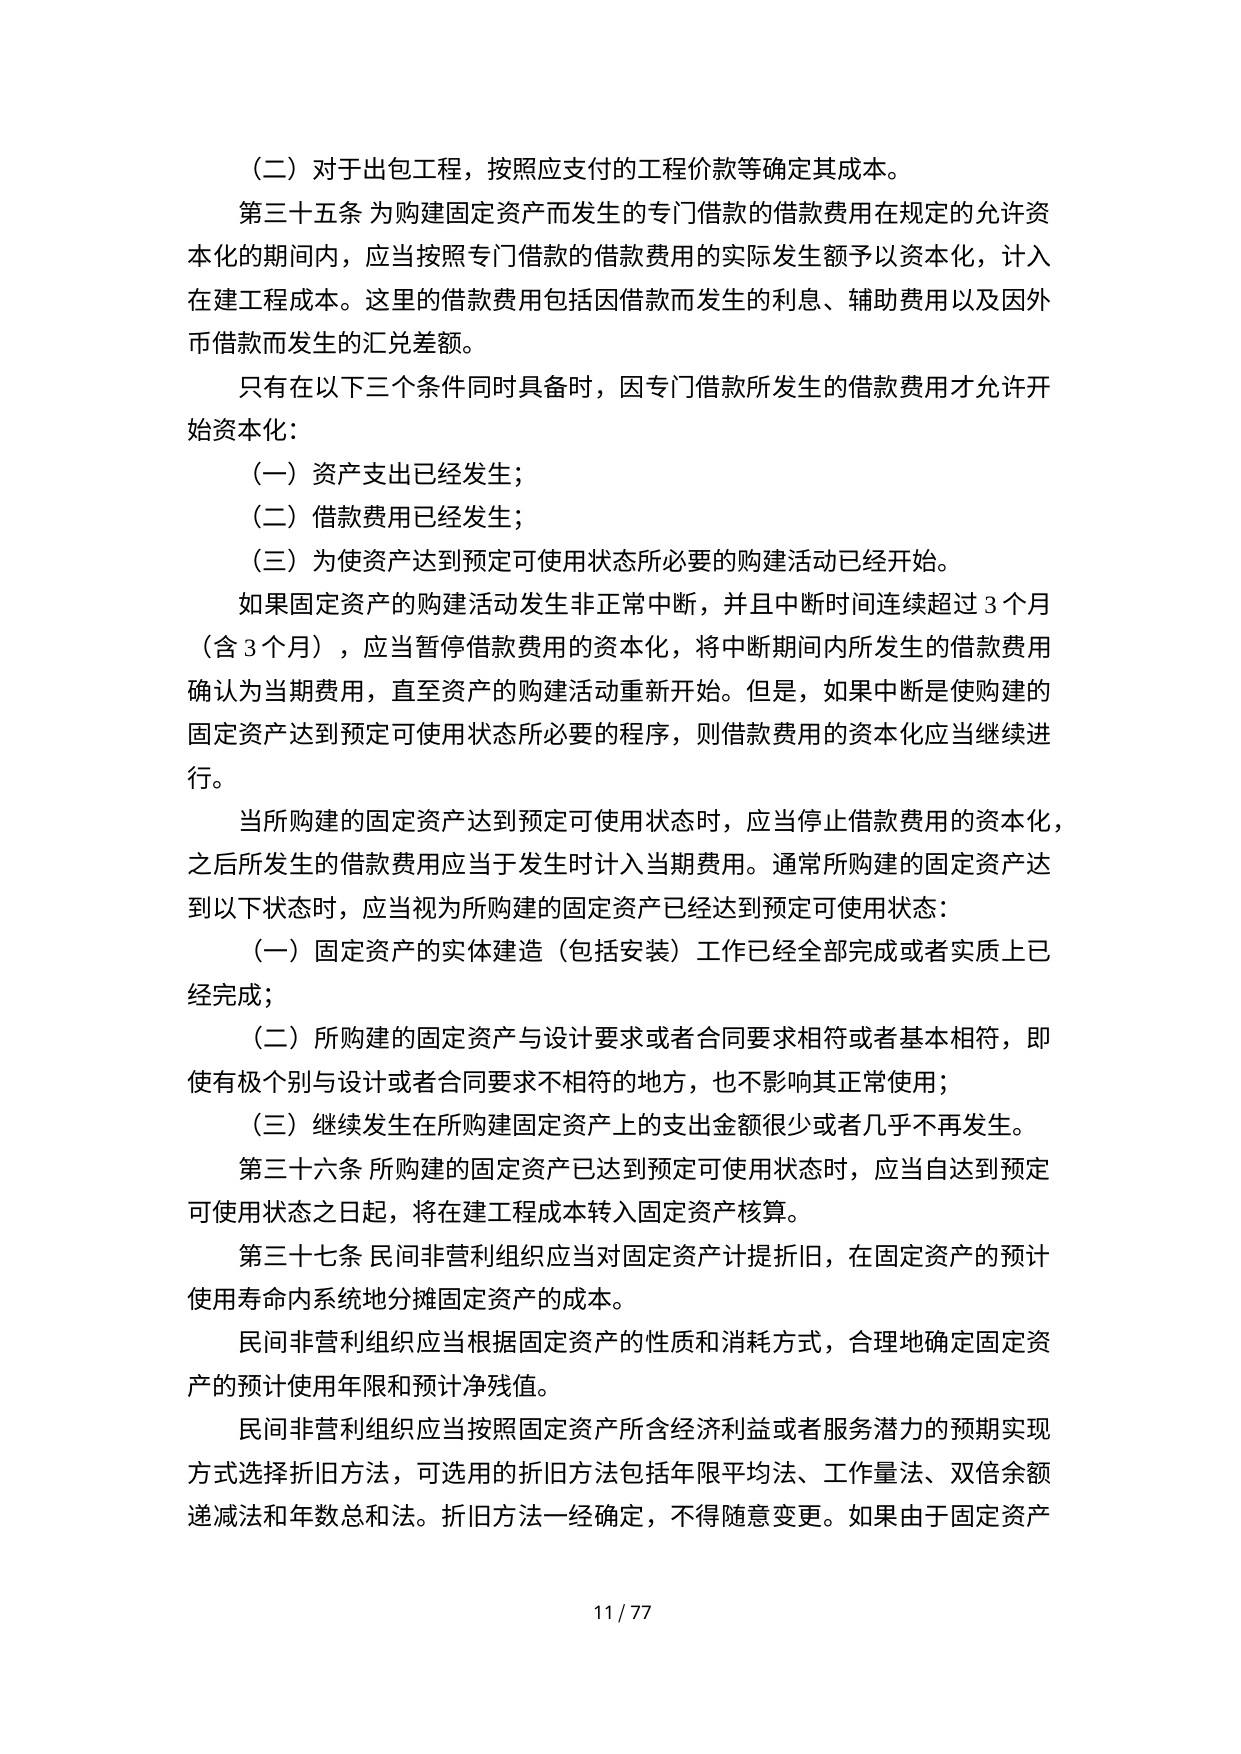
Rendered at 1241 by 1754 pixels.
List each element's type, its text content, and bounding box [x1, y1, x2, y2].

text （一）固定资产的实体建造（包括安装）工作已经全部完成或者实质上已经完成； [187, 932, 1053, 1012]
text （三）继续发生在所购建固定资产上的支出金额很少或者几乎不再发生。 [187, 1106, 1053, 1142]
text （二）对于出包工程，按照应支付的工程价款等确定其成本。 [187, 150, 1053, 186]
text 第三十五条 为购建固定资产而发生的专门借款的借款费用在规定的允许资本化的期间内，应当按照专门借款的借款费用的实际发生额予以资本化，计入在建工程成本。这里的借款费用包括因借款而发生的利息、辅助费用以及因外币借款而发生的汇兑差额。 [187, 193, 1053, 360]
text （二）所购建的固定资产与设计要求或者合同要求相符或者基本相符，即使有极个别与设计或者合同要求不相符的地方，也不影响其正常使用； [187, 1019, 1053, 1098]
text （三）为使资产达到预定可使用状态所必要的购建活动已经开始。 [187, 541, 1053, 577]
text 只有在以下三个条件同时具备时，因专门借款所发生的借款费用才允许开始资本化： [187, 367, 1053, 447]
text 如果固定资产的购建活动发生非正常中断，并且中断时间连续超过3个月（含3个月），应当暂停借款费用的资本化，将中断期间内所发生的借款费用确认为当期费用，直至资产的购建活动重新开始。但是，如果中断是使购建的固定资产达到预定可使用状态所必要的程序，则借款费用的资本化应当继续进行。 [187, 584, 1053, 794]
text 第三十七条 民间非营利组织应当对固定资产计提折旧，在固定资产的预计使用寿命内系统地分摊固定资产的成本。 [187, 1236, 1053, 1316]
text 民间非营利组织应当根据固定资产的性质和消耗方式，合理地确定固定资产的预计使用年限和预计净残值。 [187, 1323, 1053, 1402]
text 当所购建的固定资产达到预定可使用状态时，应当停止借款费用的资本化，之后所发生的借款费用应当于发生时计入当期费用。通常所购建的固定资产达到以下状态时，应当视为所购建的固定资产已经达到预定可使用状态： [187, 802, 1053, 925]
text （二）借款费用已经发生； [187, 497, 1053, 534]
text 第三十六条 所购建的固定资产已达到预定可使用状态时，应当自达到预定可使用状态之日起，将在建工程成本转入固定资产核算。 [187, 1149, 1053, 1229]
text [187, 1410, 1053, 1533]
text （一）资产支出已经发生； [187, 454, 1053, 490]
